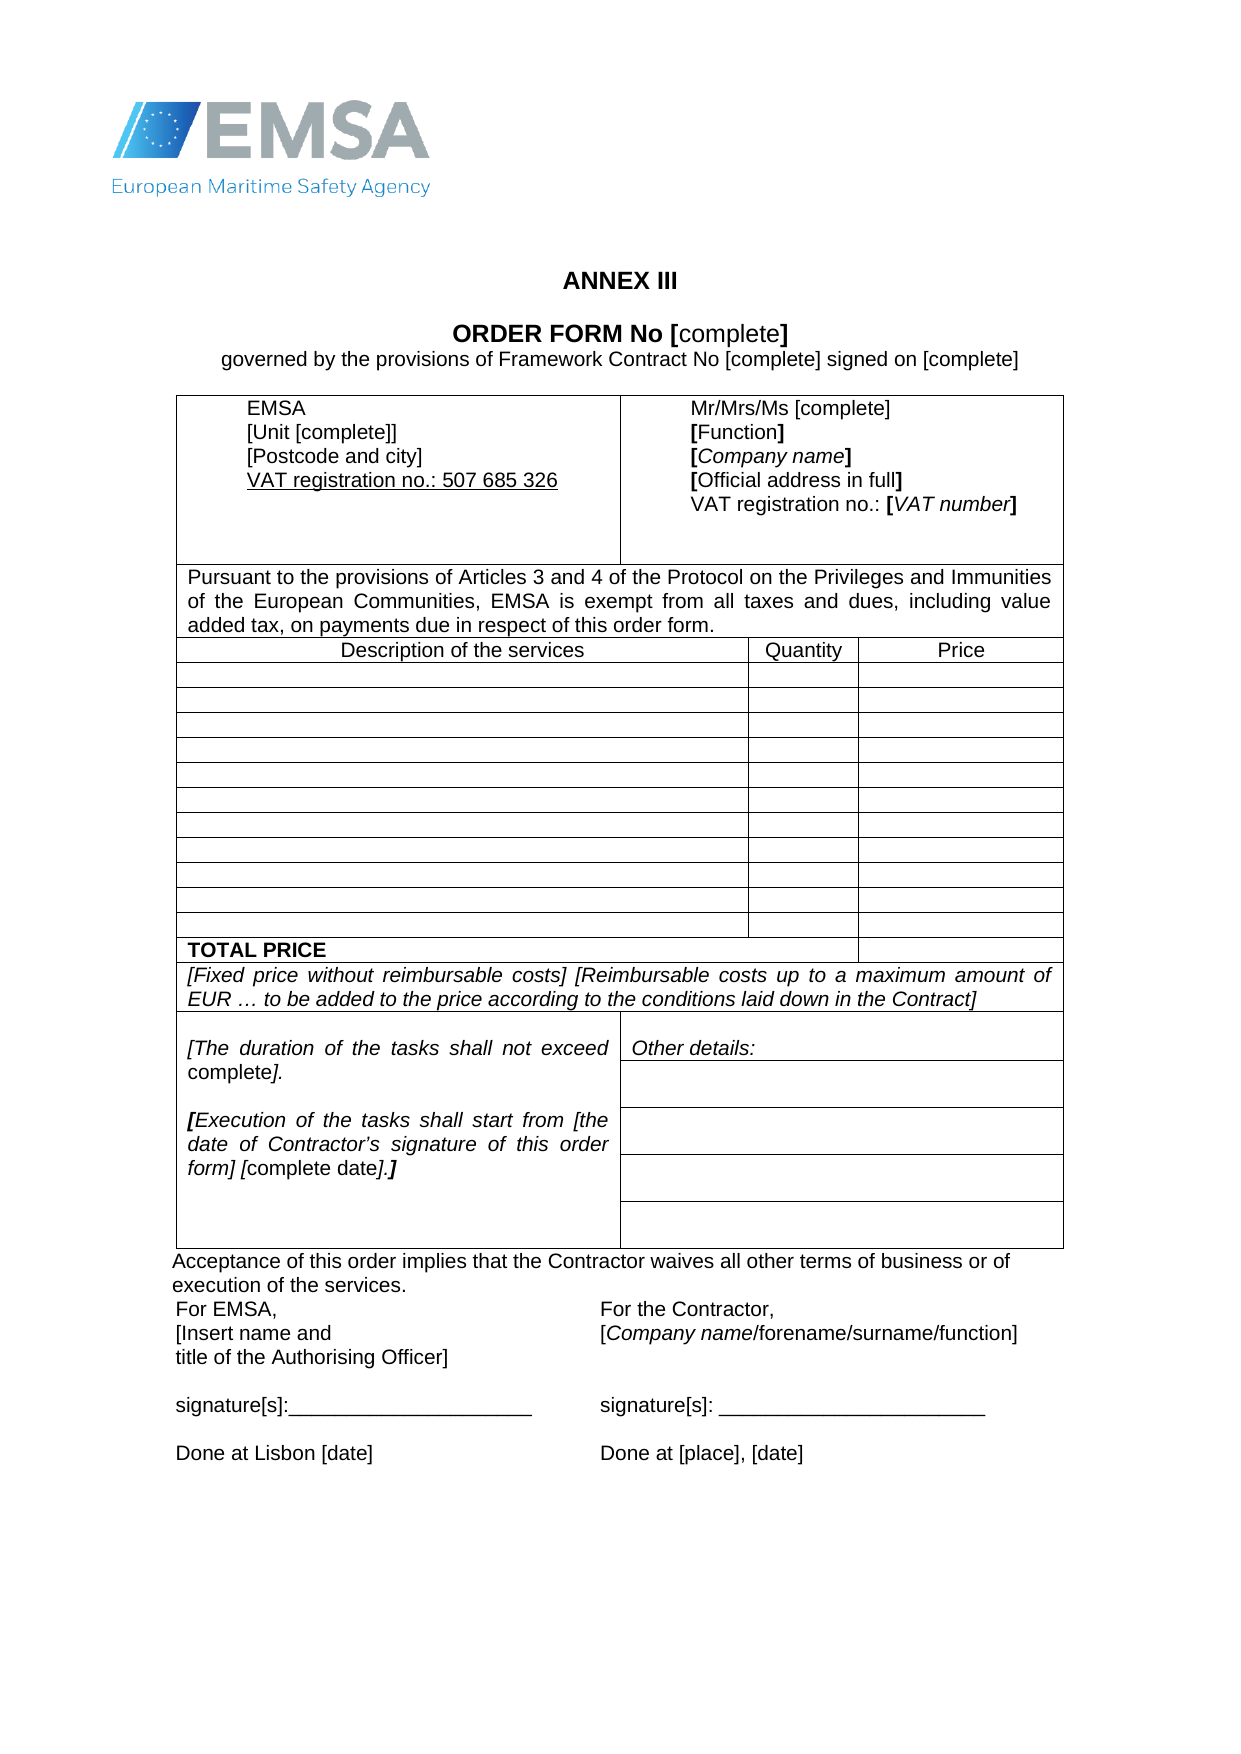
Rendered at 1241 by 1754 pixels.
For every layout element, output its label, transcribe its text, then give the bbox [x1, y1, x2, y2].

table_cell Done at [place], [date] [589, 1441, 1076, 1464]
table_cell Pursuant to the provisions of Articles 3 and 4 of the Protocol on the Privileges and Immunities of the European Communities, EMSA is exempt from all taxes and dues, including value added tax, on payments due in respect of this order form. [177, 565, 1063, 637]
table_cell [749, 838, 858, 862]
table_cell [749, 913, 858, 937]
table_cell [749, 688, 858, 712]
table_cell [749, 663, 858, 687]
table_cell [859, 813, 1063, 837]
table_cell Other details: [621, 1012, 1063, 1060]
table_cell [749, 888, 858, 912]
table_cell Description of the services [177, 638, 748, 662]
table_cell Quantity [749, 638, 858, 662]
table_cell [177, 688, 748, 712]
table_cell [749, 763, 858, 787]
text Annex III [113, 266, 1127, 294]
table_cell [Fixed price without reimbursable costs] [Reimbursable costs up to a maximum amount of EUR … to be added to the price according to the conditions laid down in the Contract] [177, 963, 1063, 1011]
table_cell [177, 813, 748, 837]
text governed by the provisions of Framework Contract No [complete] signed on [complete] [113, 347, 1127, 371]
table_cell [749, 863, 858, 887]
table_cell [859, 738, 1063, 762]
text ORDER FORM No [complete] [113, 318, 1127, 347]
table_cell [859, 663, 1063, 687]
table_cell [859, 763, 1063, 787]
table_cell [177, 863, 748, 887]
table_cell [177, 888, 748, 912]
table_cell [177, 788, 748, 812]
table_cell [621, 1155, 1063, 1201]
table_cell [859, 863, 1063, 887]
table_cell [859, 913, 1063, 937]
table_cell [859, 838, 1063, 862]
text Acceptance of this order implies that the Contractor waives all other terms of business or of execution of the services. [172, 1249, 1127, 1297]
table_cell Total Price [177, 938, 858, 962]
table_cell [749, 713, 858, 737]
table_cell Price [859, 638, 1063, 662]
table_cell [177, 738, 748, 762]
table_cell [859, 788, 1063, 812]
table_cell [177, 913, 748, 937]
table_cell [621, 1061, 1063, 1107]
picture [112, 100, 430, 197]
table_header For the Contractor, [Company name/forename/surname/function] signature[s]: _______________________ [589, 1297, 1076, 1441]
table_cell [859, 688, 1063, 712]
table_header EMSA [Unit [complete]] [Postcode and city] VAT registration no.: 507 685 326 [177, 396, 620, 564]
table_cell [749, 788, 858, 812]
table_cell [749, 813, 858, 837]
table_cell [177, 838, 748, 862]
table_cell [177, 763, 748, 787]
table_header Mr/Mrs/Ms [complete] [Function] [Company name] [Official address in full] VAT registration no.: [VAT number] [621, 396, 1063, 564]
table_cell [177, 713, 748, 737]
table_cell [859, 713, 1063, 737]
table_cell [The duration of the tasks shall not exceed complete]. [Execution of the tasks shall start from [the date of Contractor’s signature of this order form] [complete date].] [177, 1012, 620, 1248]
table_cell [621, 1202, 1063, 1248]
table_header For EMSA, [Insert name and title of the Authorising Officer] signature[s]:_____________________ [164, 1297, 589, 1441]
table_cell Done at Lisbon [date] [164, 1441, 589, 1464]
table_cell [859, 888, 1063, 912]
table_cell [621, 1108, 1063, 1154]
table_cell [859, 938, 1063, 962]
table_cell [177, 663, 748, 687]
table_cell [749, 738, 858, 762]
